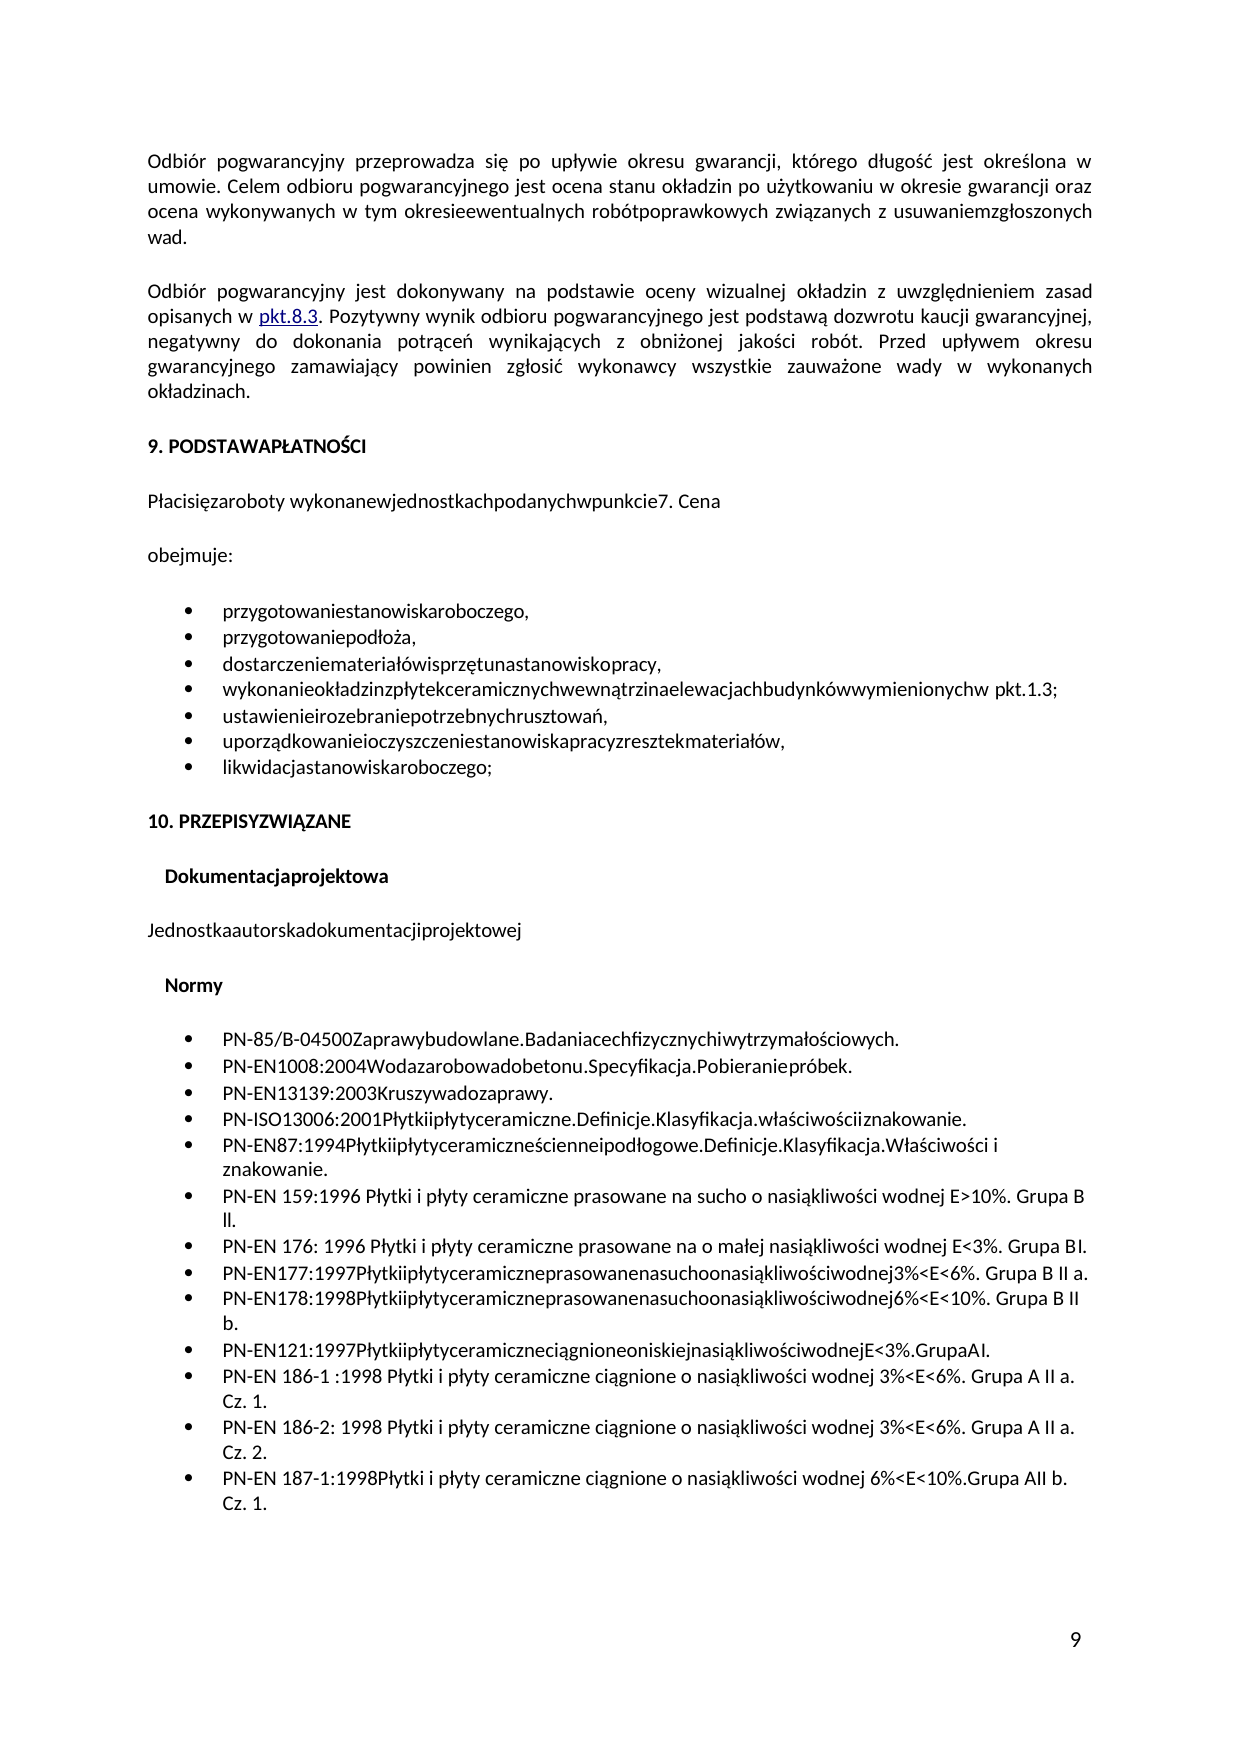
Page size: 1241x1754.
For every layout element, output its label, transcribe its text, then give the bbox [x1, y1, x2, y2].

list Normy [147, 972, 1157, 997]
text Płacisięzaroboty wykonanewjednostkachpodanychwpunkcie7. Cena obejmuje: [147, 489, 724, 568]
list PN-EN1008:2004Wodazarobowadobetonu.Specyfikacja.Pobieraniepróbek. [185, 1052, 1157, 1079]
list PN-EN 159:1996 Płytki i płyty ceramiczne prasowane na sucho o nasiąkliwości wodnej E>10%. Grupa B ll. [185, 1183, 1094, 1233]
list wykonanieokładzinzpłytekceramicznychwewnątrzinaelewacjachbudynkówwymienionychw pkt.1.3; [185, 676, 1094, 702]
list PODSTAWAPŁATNOŚCI [147, 434, 1157, 459]
list PN-EN87:1994Płytkiipłytyceramiczneścienneipodłogowe.Definicje.Klasyfikacja.Właściwości i znakowanie. [185, 1132, 1093, 1182]
list PN-ISO13006:2001Płytkiipłytyceramiczne.Definicje.Klasyfikacja.właściwościiznakowanie. [185, 1105, 1157, 1132]
text Odbiór pogwarancyjny przeprowadza się po upływie okresu gwarancji, którego długość jest określona w umowie. Celem odbioru pogwarancyjnego jest ocena stanu okładzin po użytkowaniu w okresie gwarancji oraz ocena wykonywanych w tym okresieewentualnych robótpoprawkowych związanych z usuwaniemzgłoszonych wad. [147, 148, 1094, 249]
list PRZEPISYZWIĄZANE [147, 809, 1157, 834]
list PN-85/B-04500Zaprawybudowlane.Badaniacechfizycznychiwytrzymałościowych. [185, 1026, 1157, 1052]
list PN-EN 186-2: 1998 Płytki i płyty ceramiczne ciągnione o nasiąkliwości wodnej 3%<E<6%. Grupa A II a. Cz. 2. [185, 1414, 1094, 1464]
text Jednostkaautorskadokumentacjiprojektowej [147, 918, 1157, 943]
list Dokumentacjaprojektowa [147, 863, 1157, 888]
list PN-EN13139:2003Kruszywadozaprawy. [185, 1079, 1157, 1105]
list ustawienieirozebraniepotrzebnychrusztowań, [185, 702, 1157, 728]
list PN-EN178:1998Płytkiipłytyceramiczneprasowanenasuchoonasiąkliwościwodnej6%<E<10%. Grupa B II b. [185, 1286, 1094, 1336]
list PN-EN177:1997Płytkiipłytyceramiczneprasowanenasuchoonasiąkliwościwodnej3%<E<6%. Grupa B II a. [185, 1260, 1094, 1285]
list dostarczeniemateriałówisprzętunastanowiskopracy, [185, 650, 1157, 676]
list likwidacjastanowiskaroboczego; [185, 754, 1157, 779]
list uporządkowanieioczyszczeniestanowiskapracyzresztekmateriałów, [185, 728, 1157, 754]
list przygotowaniestanowiskaroboczego, [185, 597, 1157, 623]
list PN-EN 176: 1996 Płytki i płyty ceramiczne prasowane na o małej nasiąkliwości wodnej E<3%. Grupa BI. [185, 1234, 1093, 1259]
list PN-EN 187-1:1998Płytki i płyty ceramiczne ciągnione o nasiąkliwości wodnej 6%<E<10%.Grupa AII b. Cz. 1. [185, 1465, 1094, 1515]
list przygotowaniepodłoża, [185, 623, 1157, 650]
list PN-EN121:1997PłytkiipłytyceramiczneciągnioneoniskiejnasiąkliwościwodnejE<3%.GrupaAI. [185, 1336, 1157, 1363]
list PN-EN 186-1 :1998 Płytki i płyty ceramiczne ciągnione o nasiąkliwości wodnej 3%<E<6%. Grupa A II a. Cz. 1. [185, 1363, 1093, 1413]
text Odbiór pogwarancyjny jest dokonywany na podstawie oceny wizualnej okładzin z uwzględnieniem zasad opisanych w pkt.8.3. Pozytywny wynik odbioru pogwarancyjnego jest podstawą dozwrotu kaucji gwarancyjnej, negatywny do dokonania potrąceń wynikających z obniżonej jakości robót. Przed upływem okresu gwarancyjnego zamawiający powinien zgłosić wykonawcy wszystkie zauważone wady w wykonanych okładzinach. [147, 279, 1094, 404]
